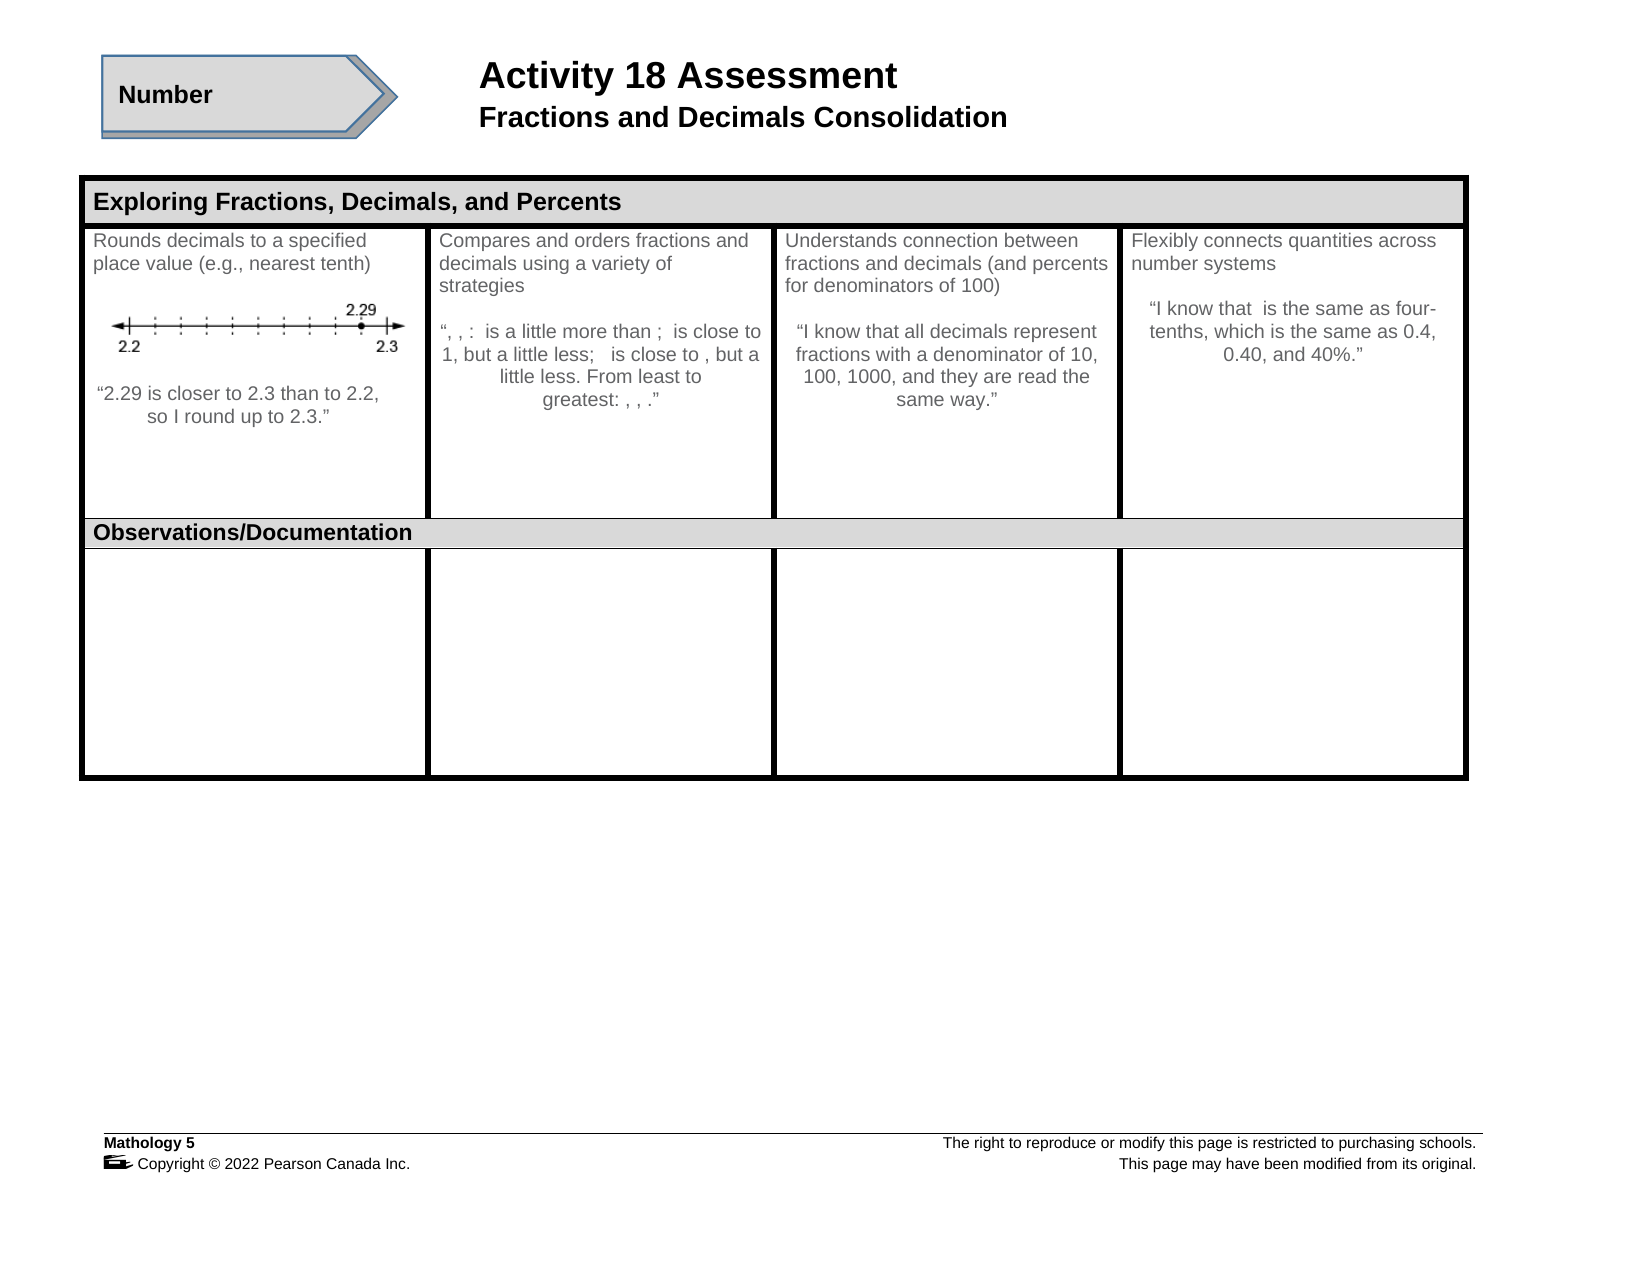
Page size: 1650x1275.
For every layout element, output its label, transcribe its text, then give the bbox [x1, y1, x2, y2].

table_cell Compares and orders fractions and decimals using a variety of strategies “, , : is a little more than ; is close to 1, but a little less; is close to , but a little less. From least to greatest: , , .” [431, 229, 771, 518]
table_cell Flexibly connects quantities across number systems “I know that is the same as four-tenths, which is the same as 0.4, 0.40, and 40%.” [1123, 229, 1463, 518]
table_cell [1123, 549, 1463, 775]
table_cell [777, 549, 1117, 775]
table_cell Observations/Documentation [85, 519, 1463, 547]
table_header Exploring Fractions, Decimals, and Percents [85, 181, 1463, 223]
picture [103, 1155, 134, 1169]
table_cell Understands connection between fractions and decimals (and percents for denominators of 100) “I know that all decimals represent fractions with a denominator of 10, 100, 1000, and they are read the same way.” [777, 229, 1117, 518]
table_cell [431, 549, 771, 775]
table_cell Rounds decimals to a specified place value (e.g., nearest tenth) “2.29 is closer to 2.3 than to 2.2, so I round up to 2.3.” [85, 229, 425, 518]
table_cell [85, 549, 425, 775]
picture [92, 297, 423, 360]
